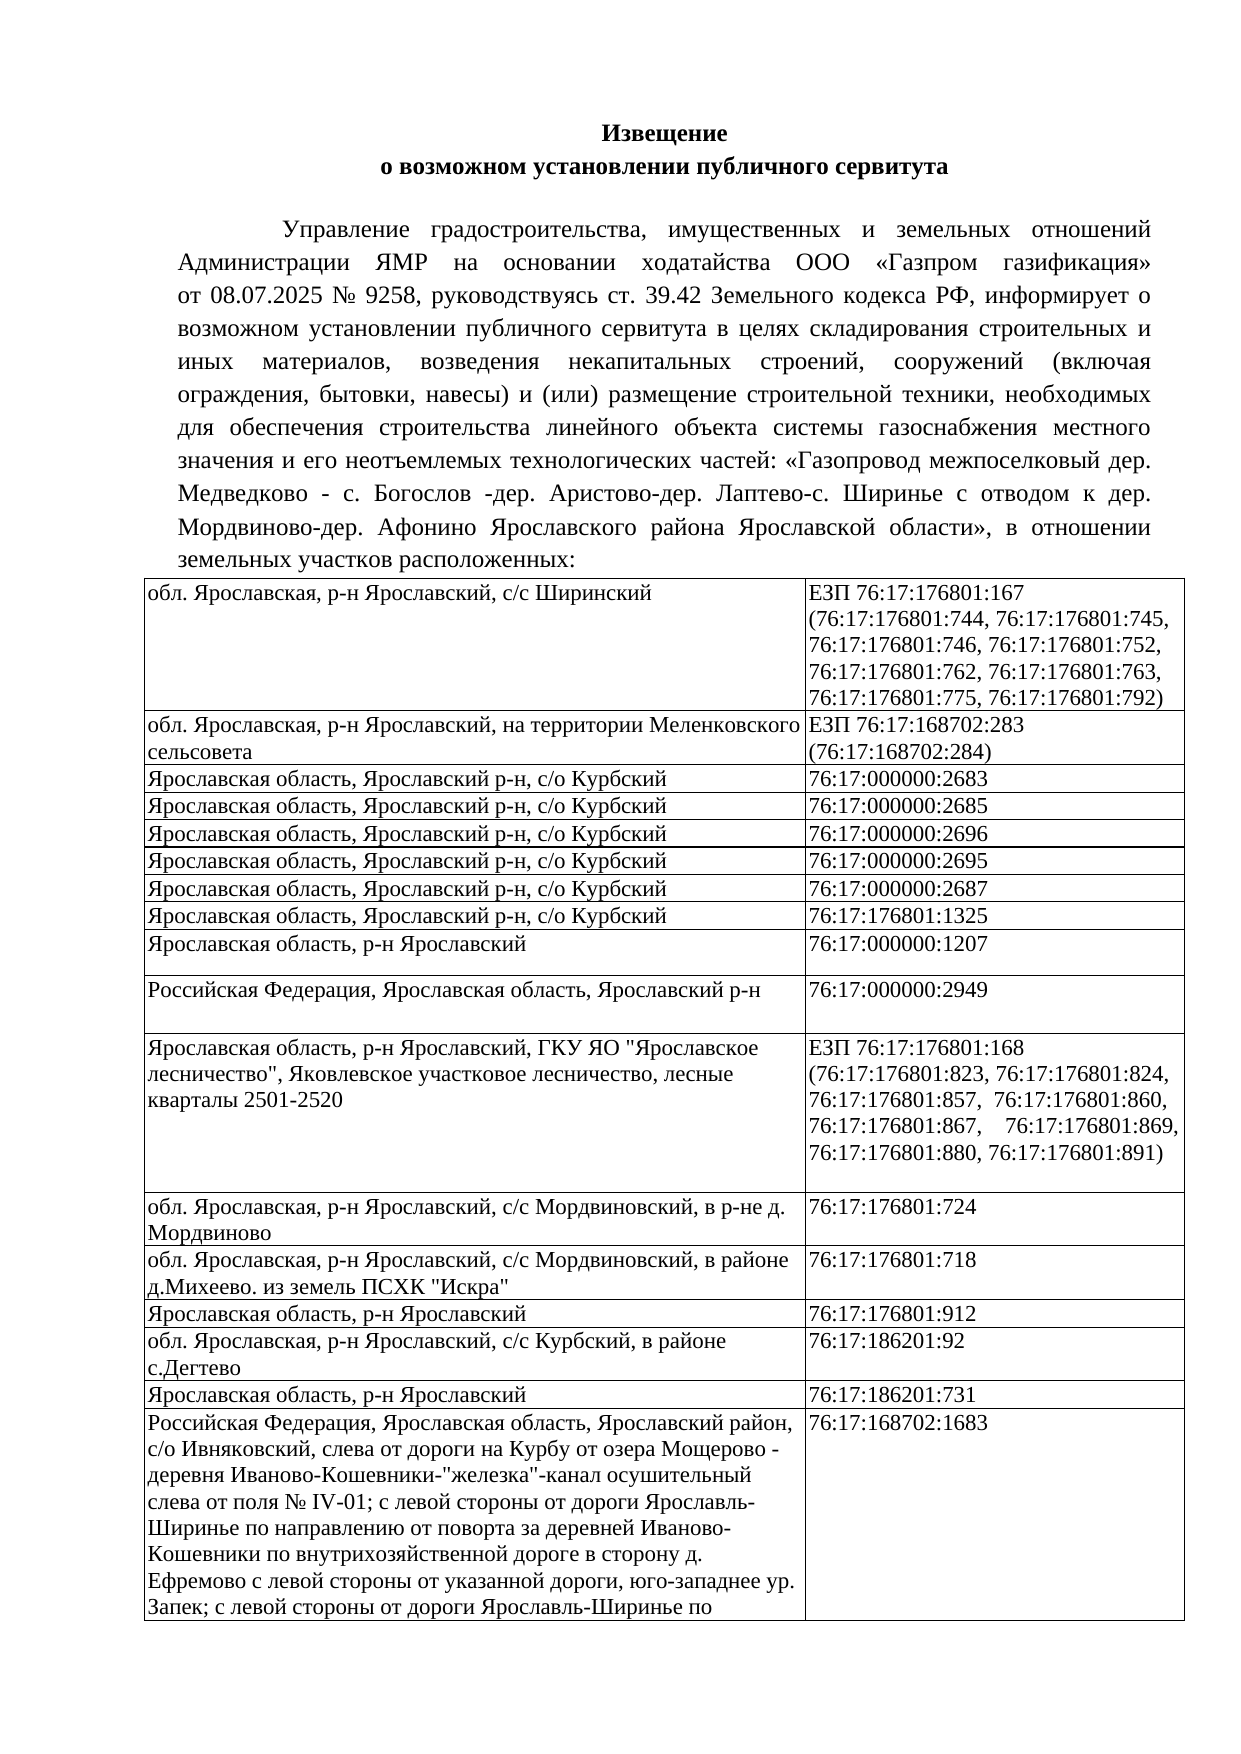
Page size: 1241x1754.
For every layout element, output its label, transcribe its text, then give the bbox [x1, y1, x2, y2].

text Извещение [177, 118, 1152, 147]
table_cell 76:17:176801:912 [806, 1300, 1184, 1327]
table_cell 76:17:000000:1207 [806, 930, 1184, 975]
table_cell обл. Ярославская, р-н Ярославский, на территории Меленковского сельсовета [145, 711, 805, 764]
table_header обл. Ярославская, р-н Ярославский, с/с Ширинский [145, 579, 805, 710]
table_cell Российская Федерация, Ярославская область, Ярославский р-н [145, 976, 805, 1032]
text Управление градостроительства, имущественных и земельных отношений Администрации ЯМР на основании ходатайства ООО «Газпром газификация» от 08.07.2025 № 9258, руководствуясь ст. 39.42 Земельного кодекса РФ, информирует о возможном установлении публичного сервитута в целях складирования строительных и иных материалов, возведения некапитальных строений, сооружений (включая ограждения, бытовки, навесы) и (или) размещение строительной техники, необходимых для обеспечения строительства линейного объекта системы газоснабжения местного значения и его неотъемлемых технологических частей: «Газопровод межпоселковый дер. Медведково - с. Богослов -дер. Аристово-дер. Лаптево-с. Ширинье с отводом к дер. Мордвиново-дер. Афонино Ярославского района Ярославской области», в отношении земельных участков расположенных: [177, 214, 1152, 573]
table_header ЕЗП 76:17:176801:167 (76:17:176801:744, 76:17:176801:745, 76:17:176801:746, 76:17:176801:752, 76:17:176801:762, 76:17:176801:763, 76:17:176801:775, 76:17:176801:792) [806, 579, 1184, 710]
table_cell 76:17:168702:1683 [806, 1409, 1184, 1619]
table_cell Ярославская область, Ярославский р-н, с/о Курбский [145, 793, 805, 819]
table_cell Ярославская область, Ярославский р-н, с/о Курбский [145, 848, 805, 874]
table_cell 76:17:176801:718 [806, 1246, 1184, 1299]
table_cell 76:17:186201:92 [806, 1328, 1184, 1380]
text о возможном установлении публичного сервитута [177, 151, 1152, 180]
table_cell 76:17:186201:731 [806, 1381, 1184, 1408]
table_cell обл. Ярославская, р-н Ярославский, с/с Мордвиновский, в районе д.Михеево. из земель ПСХК "Искра" [145, 1246, 805, 1299]
table_cell 76:17:000000:2696 [806, 820, 1184, 846]
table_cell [145, 1409, 805, 1619]
table_cell обл. Ярославская, р-н Ярославский, с/с Мордвиновский, в р-не д. Мордвиново [145, 1193, 805, 1245]
table_cell Ярославская область, р-н Ярославский [145, 1300, 805, 1327]
table_cell обл. Ярославская, р-н Ярославский, с/с Курбский, в районе с.Дегтево [145, 1328, 805, 1380]
table_cell Ярославская область, Ярославский р-н, с/о Курбский [145, 875, 805, 901]
table_cell 76:17:000000:2949 [806, 976, 1184, 1032]
table_cell 76:17:000000:2683 [806, 765, 1184, 792]
table_cell Ярославская область, Ярославский р-н, с/о Курбский [145, 765, 805, 792]
table_cell 76:17:000000:2685 [806, 793, 1184, 819]
table_cell 76:17:000000:2687 [806, 875, 1184, 901]
table_cell Ярославская область, р-н Ярославский [145, 930, 805, 975]
table_cell 76:17:176801:724 [806, 1193, 1184, 1245]
table_cell ЕЗП 76:17:168702:283 (76:17:168702:284) [806, 711, 1184, 764]
table_cell 76:17:176801:1325 [806, 902, 1184, 928]
table_cell Ярославская область, Ярославский р-н, с/о Курбский [145, 820, 805, 846]
table_cell Ярославская область, р-н Ярославский [145, 1381, 805, 1408]
table_cell Ярославская область, р-н Ярославский, ГКУ ЯО "Ярославское лесничество", Яковлевское участковое лесничество, лесные кварталы 2501-2520 [145, 1034, 805, 1192]
table_cell ЕЗП 76:17:176801:168 (76:17:176801:823, 76:17:176801:824, 76:17:176801:857, 76:17:176801:860, 76:17:176801:867, 76:17:176801:869, 76:17:176801:880, 76:17:176801:891) [806, 1034, 1184, 1192]
table_cell 76:17:000000:2695 [806, 848, 1184, 874]
table_cell Ярославская область, Ярославский р-н, с/о Курбский [145, 902, 805, 928]
